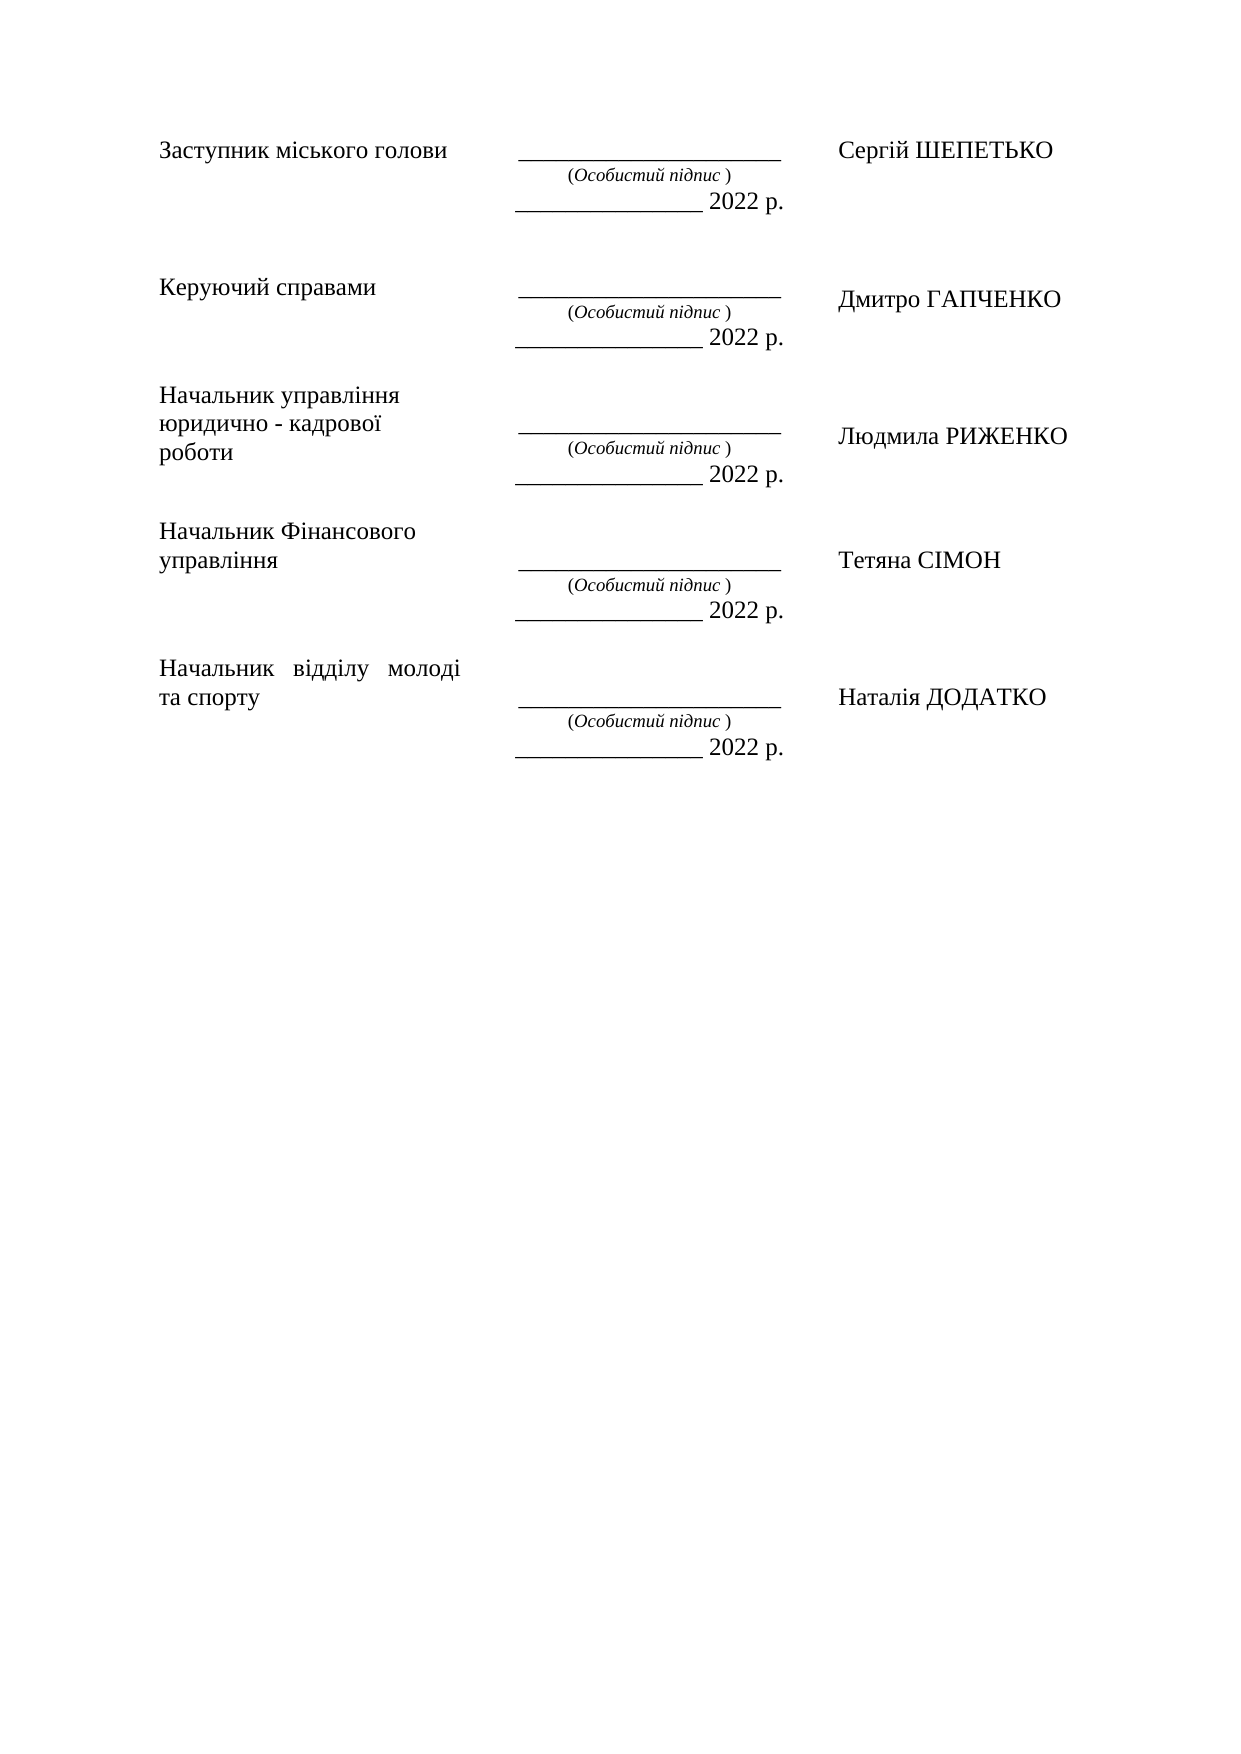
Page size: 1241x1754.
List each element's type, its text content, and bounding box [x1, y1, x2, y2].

table_cell Людмила РИЖЕНКО [827, 380, 1121, 516]
table_cell _____________________ (Особистий підпис ) _______________ 2022 р. [472, 653, 827, 789]
table_cell Керуючий справами [148, 243, 472, 380]
table_header Сергій ШЕПЕТЬКО [827, 135, 1121, 243]
table_cell _____________________ (Особистий підпис ) _______________ 2022 р. [472, 243, 827, 380]
table_cell Начальник відділу молоді та спорту [148, 653, 472, 789]
table_cell Наталія ДОДАТКО [827, 653, 1121, 789]
table_cell _____________________ (Особистий підпис ) _______________ 2022 р. [472, 380, 827, 516]
table_cell Начальник управління юридично - кадрової роботи [148, 380, 472, 516]
table_cell _____________________ (Особистий підпис ) _______________ 2022 р. [472, 516, 827, 653]
table_cell Начальник Фінансового управління [148, 516, 472, 653]
table_cell Дмитро ГАПЧЕНКО [827, 243, 1121, 380]
table_header Заступник міського голови [148, 135, 472, 243]
table_cell Тетяна СІМОН [827, 516, 1121, 653]
table_header _____________________ (Особистий підпис ) _______________ 2022 р. [472, 135, 827, 243]
